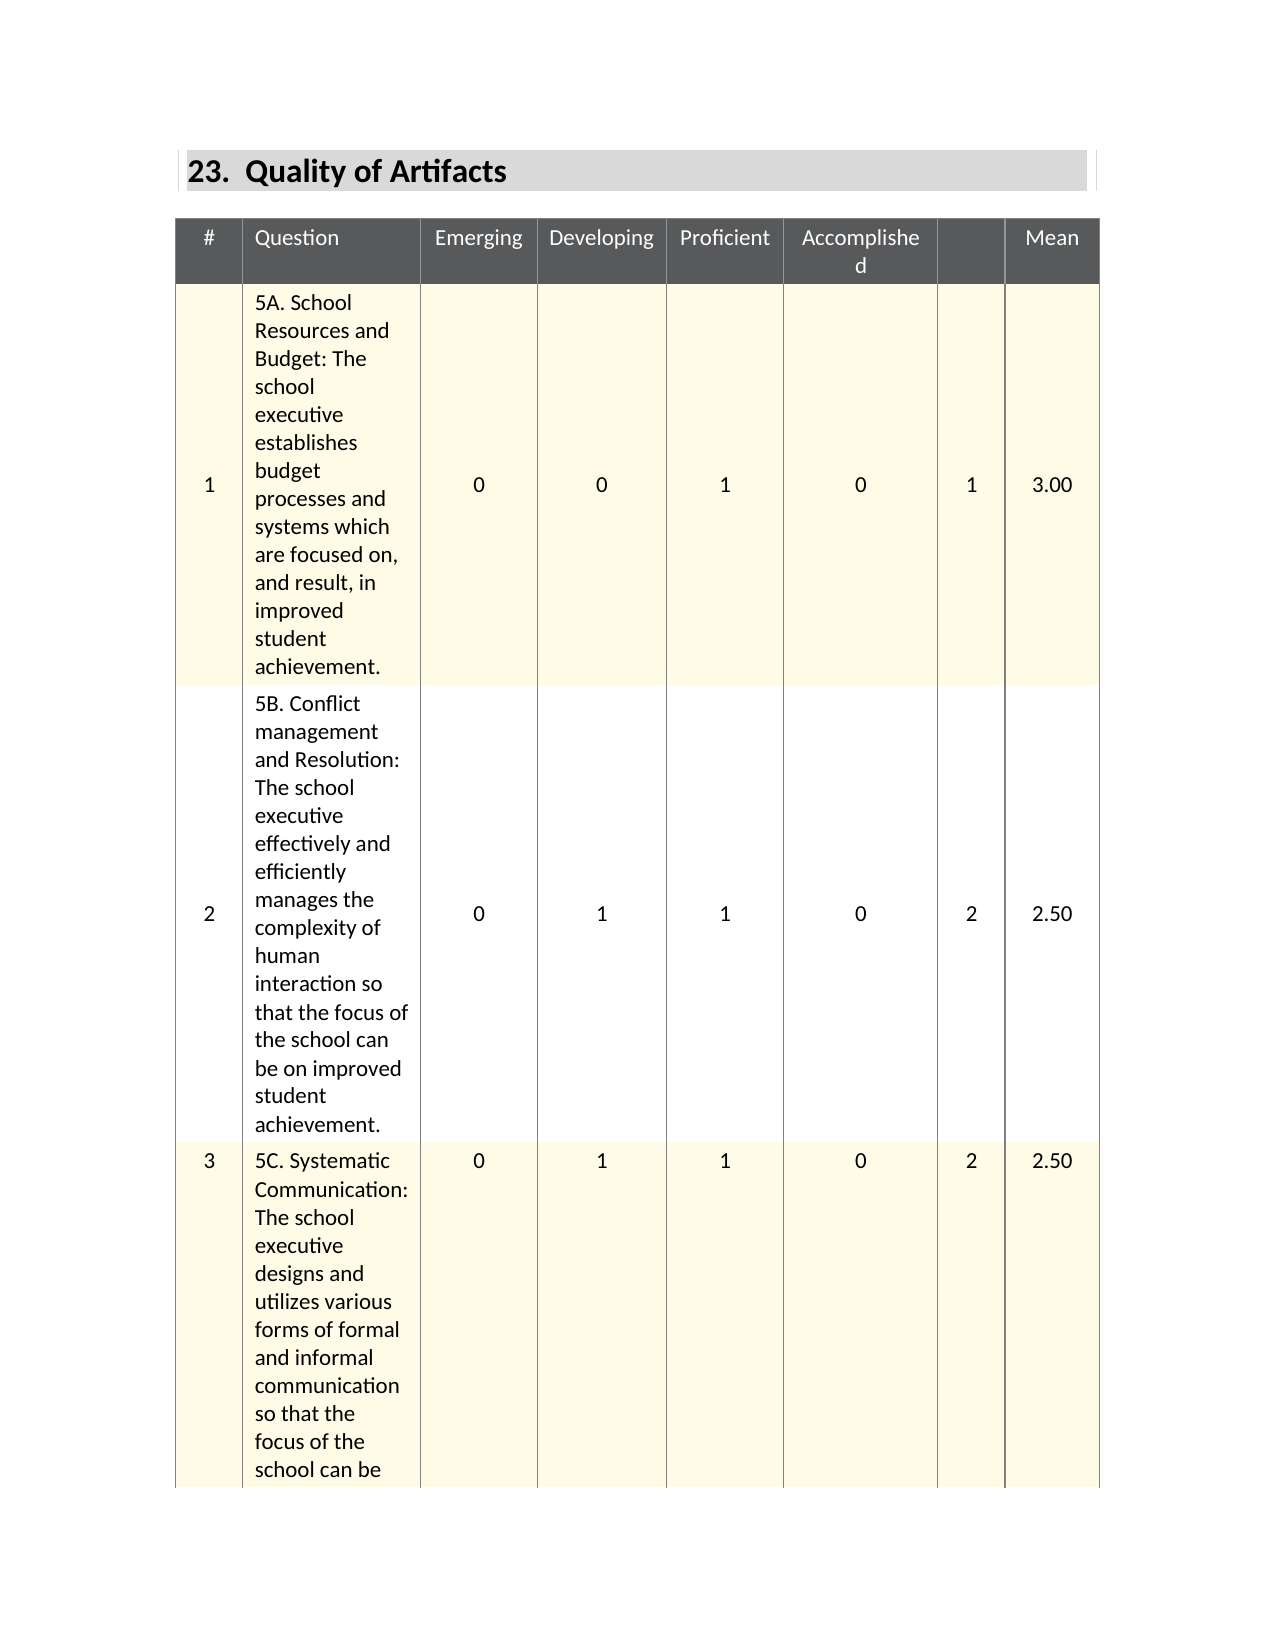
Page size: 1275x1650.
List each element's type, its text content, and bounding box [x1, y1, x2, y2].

text 23. Quality of Artifacts [187, 150, 1087, 191]
table_cell 1 [667, 685, 783, 1142]
table_header [938, 219, 1004, 284]
table_cell 1 [176, 284, 242, 685]
table_cell 1 [538, 1142, 666, 1487]
table_cell 2 [176, 685, 242, 1142]
table_cell 3.00 [1006, 284, 1099, 685]
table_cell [243, 1142, 420, 1487]
table_cell 2 [938, 685, 1004, 1142]
table_cell 2.50 [1006, 685, 1099, 1142]
table_cell 0 [538, 284, 666, 685]
table_cell 2 [938, 1142, 1004, 1487]
table_cell 5A. School Resources and Budget: The school executive establishes budget processes and systems which are focused on, and result, in improved student achievement. [243, 284, 420, 685]
table_cell 2.50 [1006, 1142, 1099, 1487]
table_cell 1 [938, 284, 1004, 685]
table_header Proficient [667, 219, 783, 284]
table_cell 5B. Conflict management and Resolution: The school executive effectively and efficiently manages the complexity of human interaction so that the focus of the school can be on improved student achievement. [243, 685, 420, 1142]
table_cell 0 [421, 1142, 537, 1487]
table_cell 1 [667, 284, 783, 685]
table_header Question [243, 219, 420, 284]
table_header Developing [538, 219, 666, 284]
table_cell 0 [421, 685, 537, 1142]
table_header Mean [1006, 219, 1099, 284]
table_header # [176, 219, 242, 284]
table_cell 0 [421, 284, 537, 685]
table_cell 1 [538, 685, 666, 1142]
table_cell 3 [176, 1142, 242, 1487]
table_cell 0 [784, 685, 937, 1142]
table_cell 0 [784, 284, 937, 685]
table_header Accomplished [784, 219, 937, 284]
table_cell 1 [667, 1142, 783, 1487]
table_cell 0 [784, 1142, 937, 1487]
table_header Emerging [421, 219, 537, 284]
